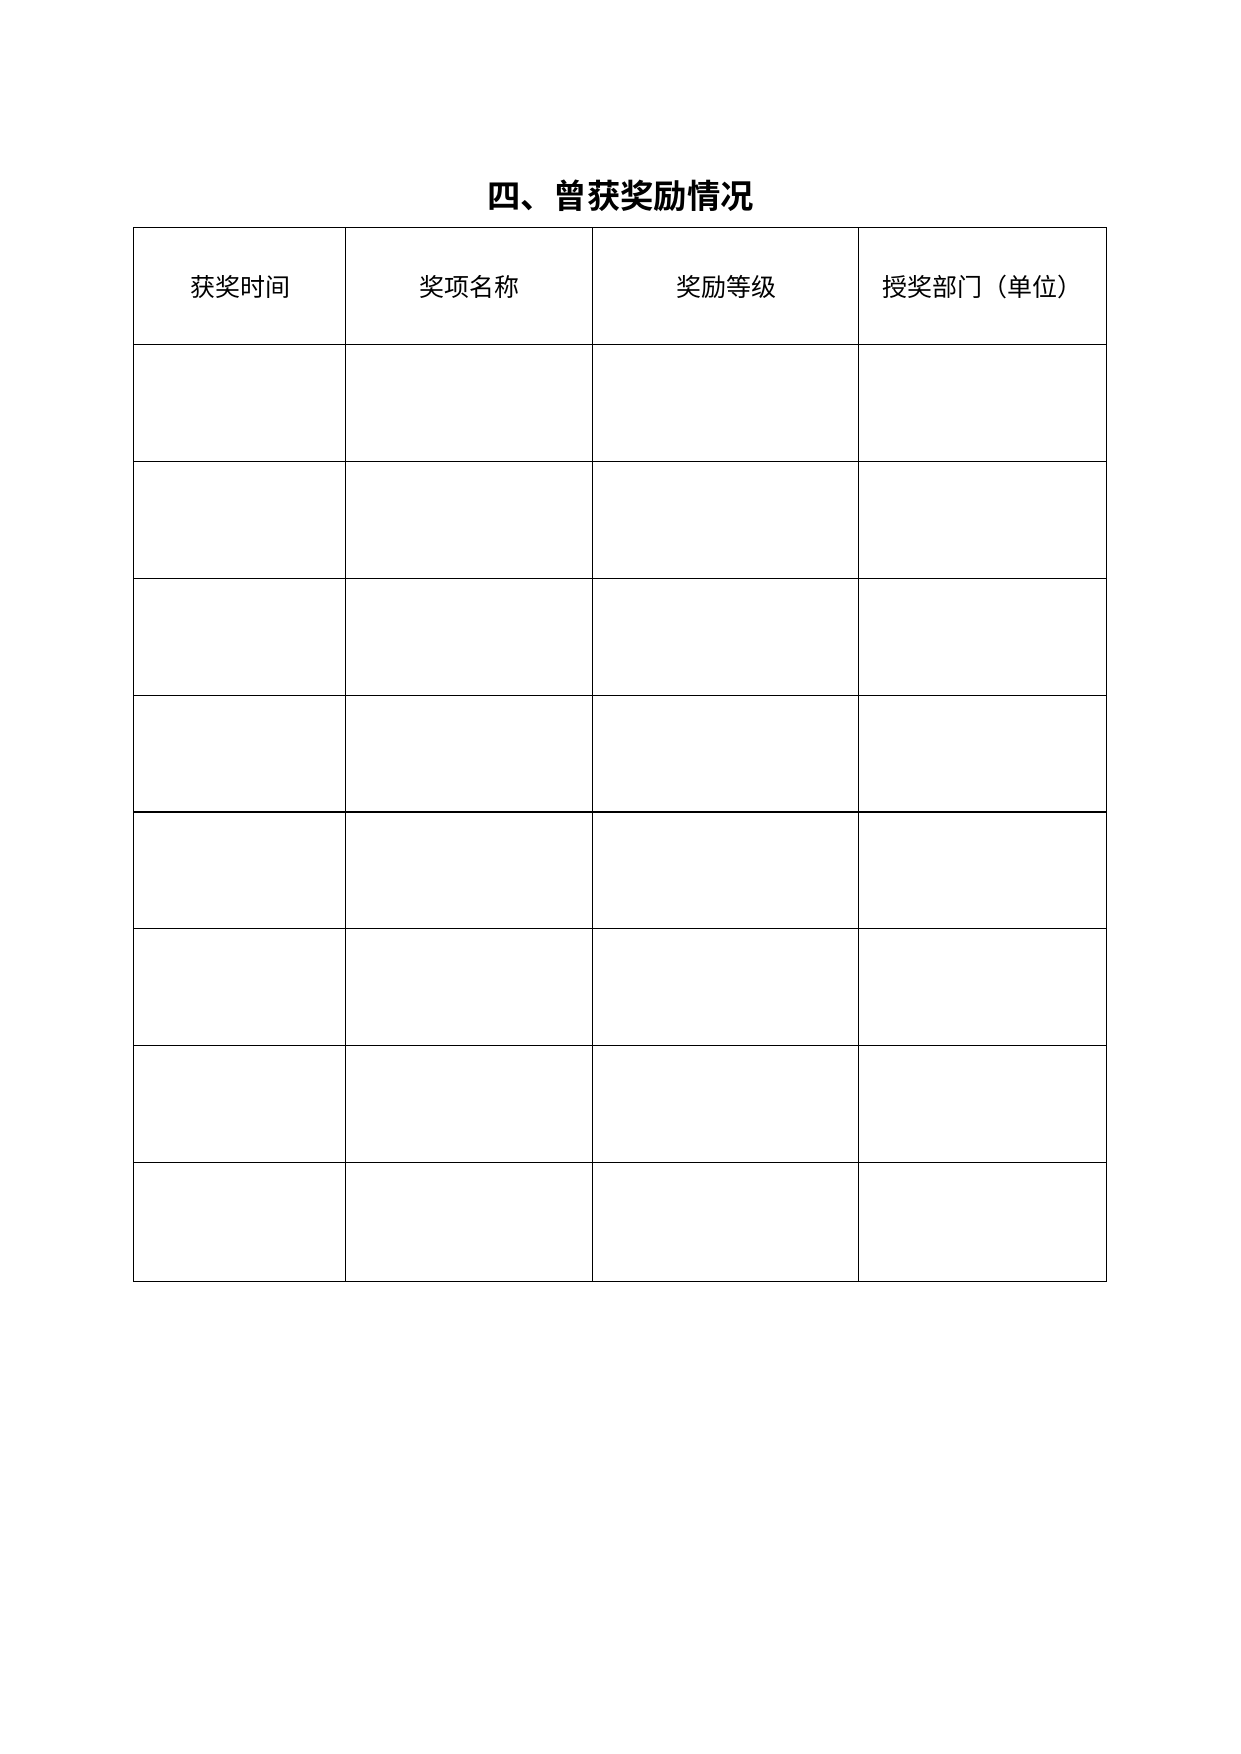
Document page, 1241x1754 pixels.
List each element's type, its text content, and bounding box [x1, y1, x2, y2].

table_cell [593, 696, 858, 811]
text 四、曾获奖励情况 [187, 162, 1053, 227]
table_cell [346, 462, 592, 578]
table_cell [134, 696, 345, 811]
table_cell [593, 929, 858, 1045]
table_cell [134, 929, 345, 1045]
table_cell [593, 462, 858, 578]
table_cell [859, 345, 1106, 461]
table_cell [859, 579, 1106, 694]
table_cell [134, 579, 345, 694]
table_cell [346, 345, 592, 461]
table_cell [134, 345, 345, 461]
table_cell [346, 813, 592, 928]
table_cell [593, 579, 858, 694]
table_cell [593, 345, 858, 461]
table_cell [859, 813, 1106, 928]
table_header 授奖部门（单位） [859, 228, 1106, 344]
table_cell [593, 1163, 858, 1281]
table_cell [859, 462, 1106, 578]
table_cell [859, 929, 1106, 1045]
table_cell [346, 1046, 592, 1162]
table_header 奖励等级 [593, 228, 858, 344]
table_cell [859, 1046, 1106, 1162]
table_cell [593, 813, 858, 928]
table_cell [134, 462, 345, 578]
table_header 获奖时间 [134, 228, 345, 344]
table_cell [346, 929, 592, 1045]
table_cell [134, 1163, 345, 1281]
table_header 奖项名称 [346, 228, 592, 344]
table_cell [134, 1046, 345, 1162]
table_cell [346, 579, 592, 694]
table_cell [859, 1163, 1106, 1281]
table_cell [134, 813, 345, 928]
table_cell [346, 696, 592, 811]
table_cell [593, 1046, 858, 1162]
table_cell [346, 1163, 592, 1281]
table_cell [859, 696, 1106, 811]
